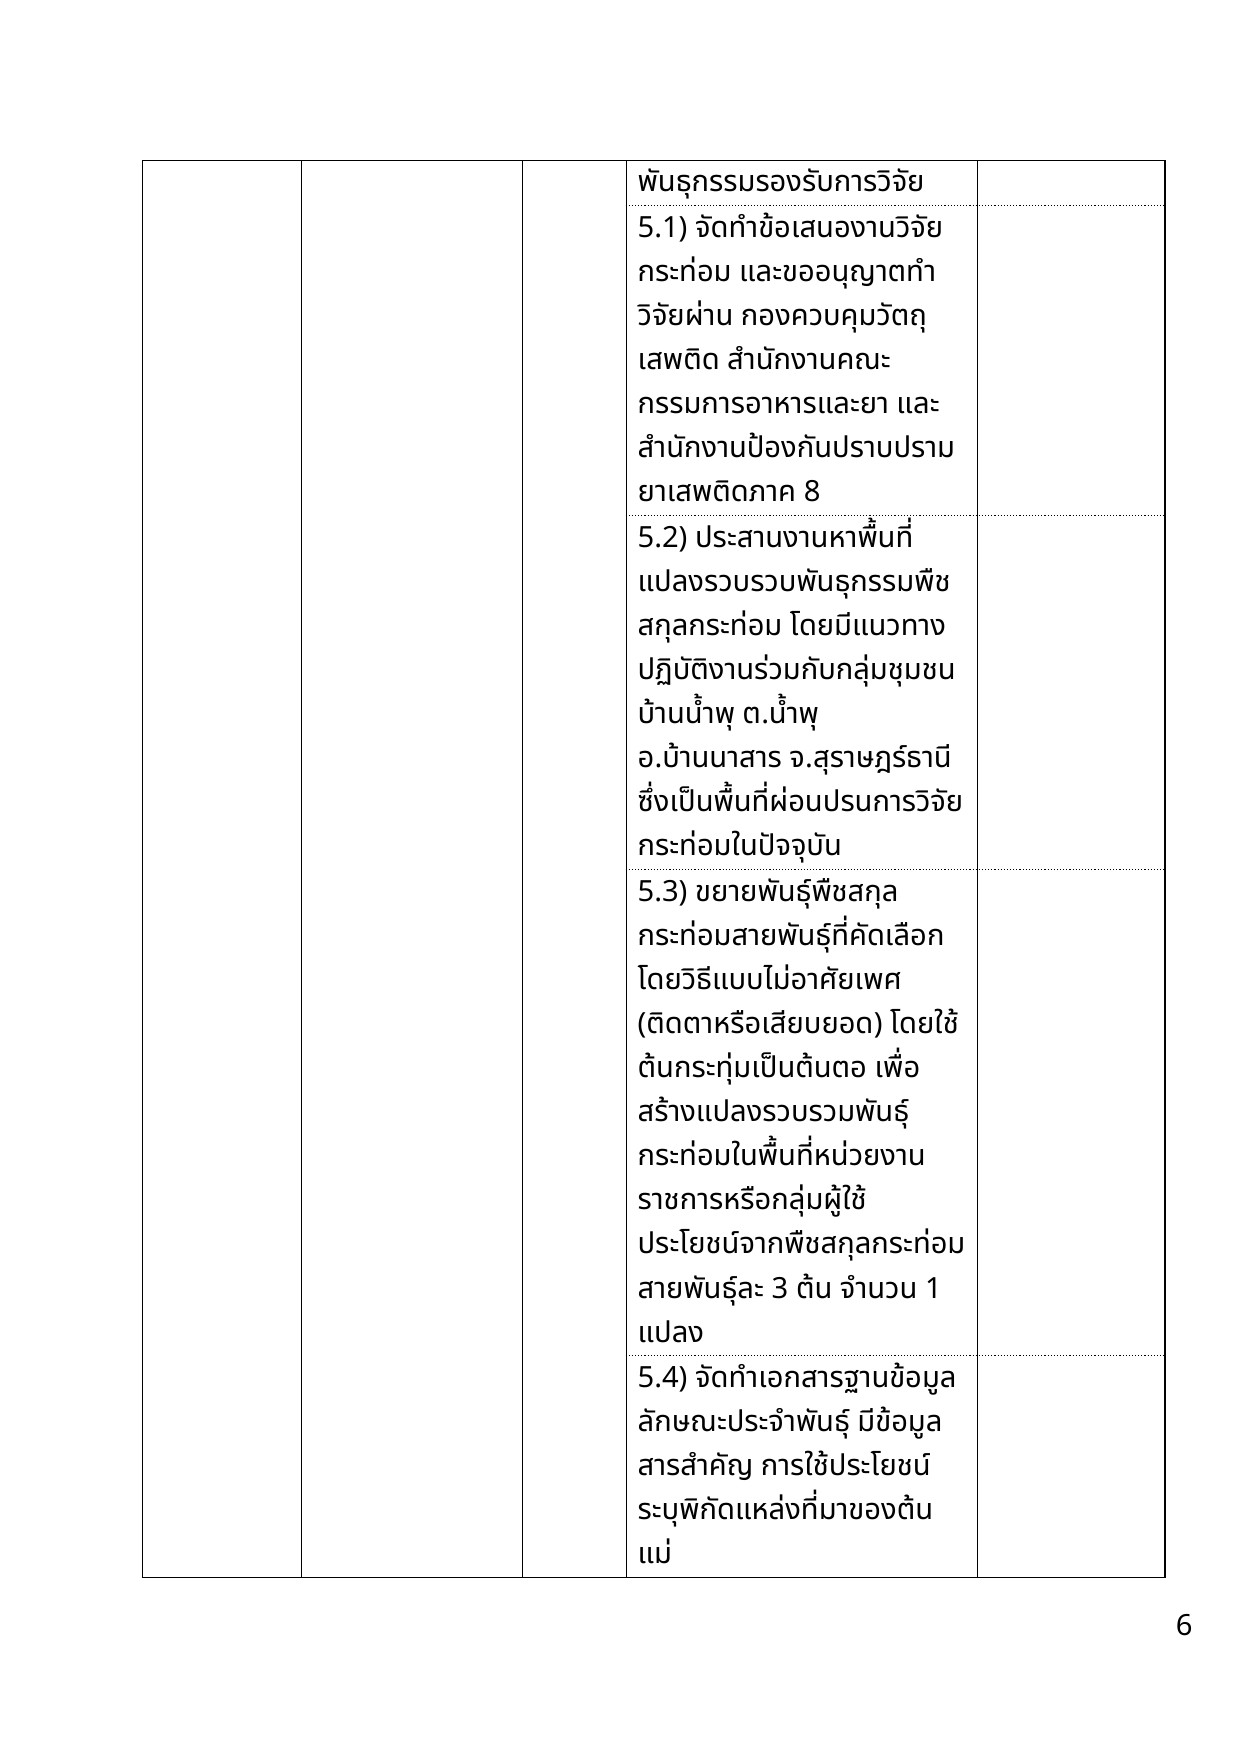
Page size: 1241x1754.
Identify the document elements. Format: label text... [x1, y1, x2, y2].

table_cell 5.3) ขยายพันธุ์พืชสกุลกระท่อมสายพันธุ์ที่คัดเลือก โดยวิธีแบบไม่อาศัยเพศ (ติดตาหรือเสียบยอด) โดยใช้ต้นกระทุ่มเป็นต้นตอ เพื่อสร้างแปลงรวบรวมพันธุ์กระท่อมในพื้นที่หน่วยงานราชการหรือกลุ่มผู้ใช้ประโยชน์จากพืชสกุลกระท่อม สายพันธุ์ละ 3 ต้น จำนวน 1 แปลง [627, 869, 977, 1355]
table_cell [978, 1355, 1164, 1577]
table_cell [978, 161, 1164, 205]
table_cell 5.2) ประสานงานหาพื้นที่แปลงรวบรวบพันธุกรรมพืชสกุลกระท่อม โดยมีแนวทางปฏิบัติงานร่วมกับกลุ่มชุมชนบ้านน้ำพุ ต.น้ำพุ อ.บ้านนาสาร จ.สุราษฎร์ธานี ซึ่งเป็นพื้นที่ผ่อนปรนการวิจัยกระท่อมในปัจจุบัน [627, 515, 977, 869]
table_cell [978, 869, 1164, 1355]
table_cell [978, 205, 1164, 515]
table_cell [627, 161, 977, 205]
table_cell 5.1) จัดทำข้อเสนองานวิจัยกระท่อม และขออนุญาตทำวิจัยผ่าน กองควบคุมวัตถุเสพติด สำนักงานคณะกรรมการอาหารและยา และสำนักงานป้องกันปราบปรามยาเสพติดภาค 8 [627, 205, 977, 515]
table_cell 5.4) จัดทำเอกสารฐานข้อมูลลักษณะประจำพันธุ์ มีข้อมูลสารสำคัญ การใช้ประโยชน์ ระบุพิกัดแหล่งที่มาของต้นแม่ [627, 1355, 977, 1577]
table_cell [978, 515, 1164, 869]
